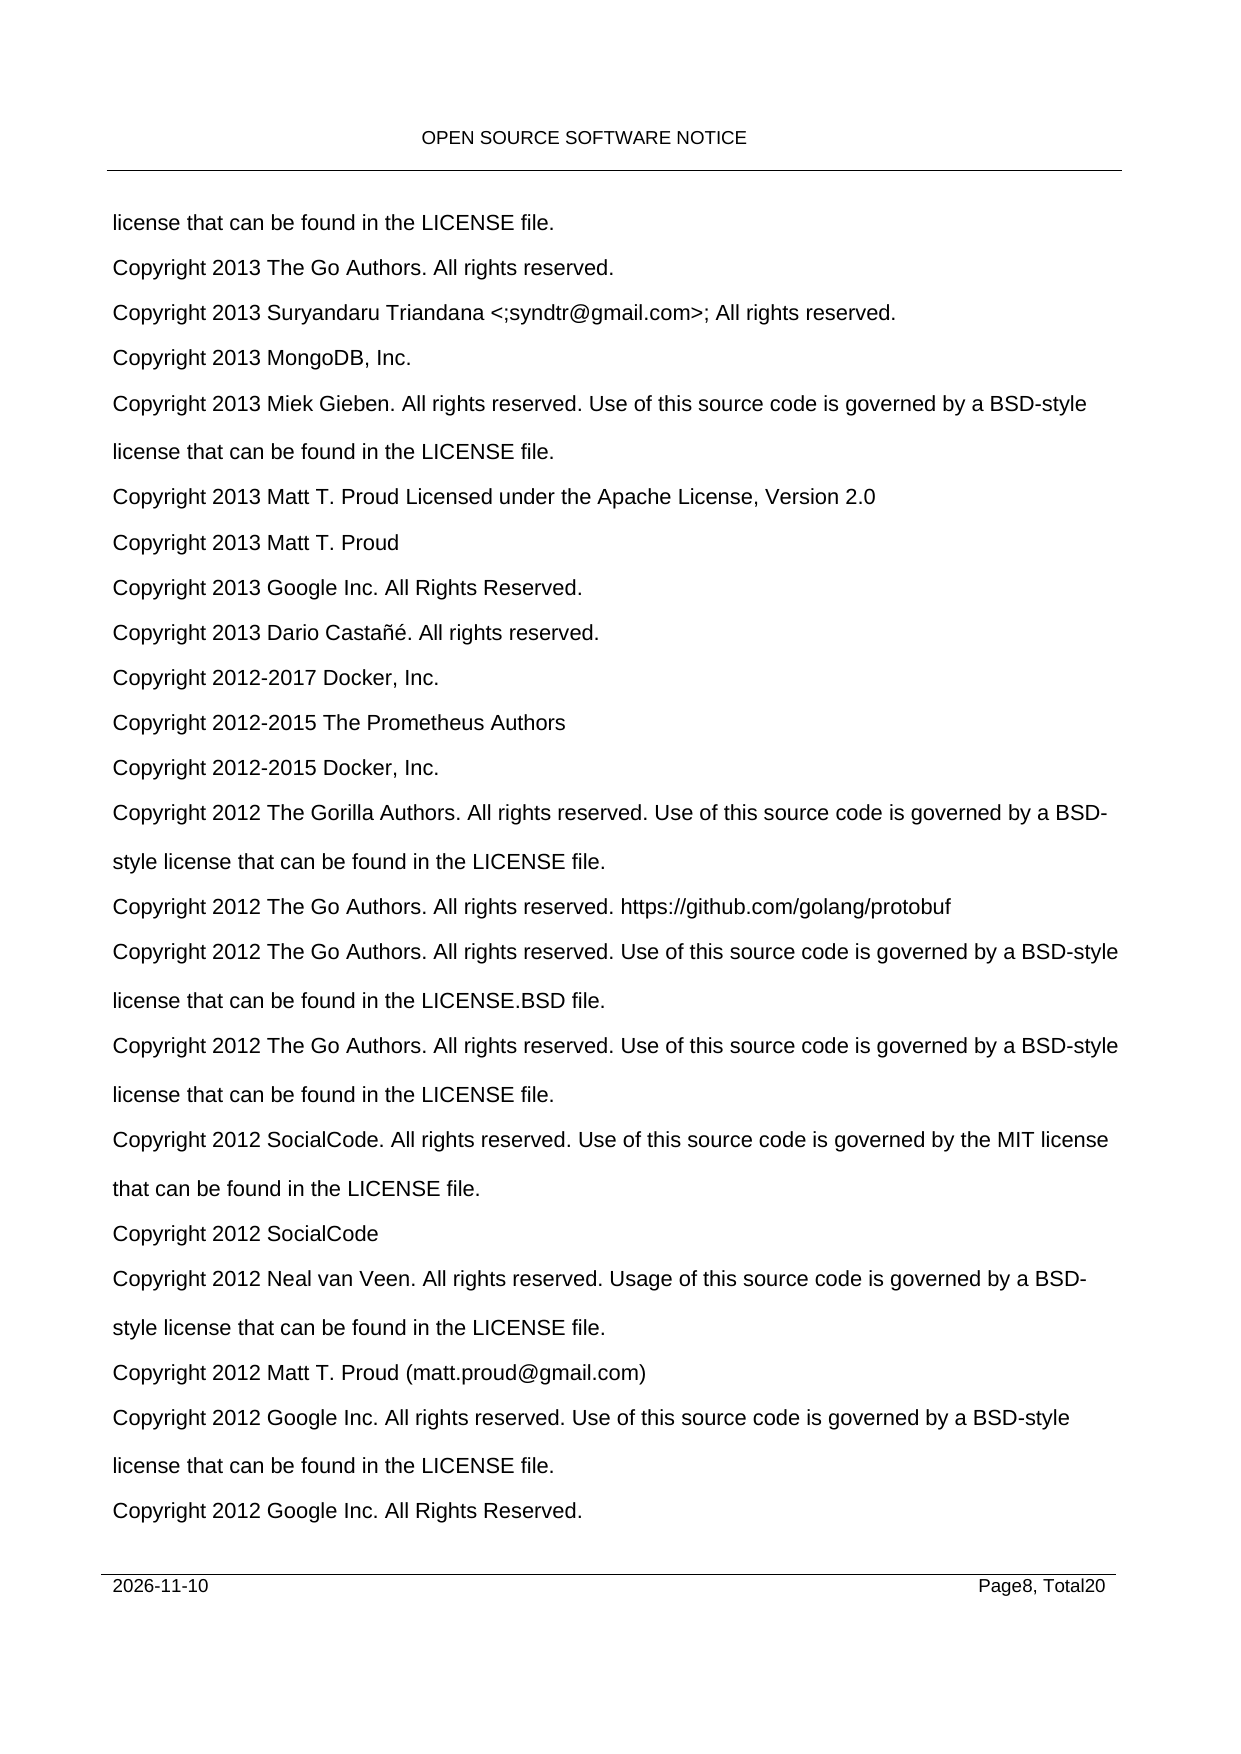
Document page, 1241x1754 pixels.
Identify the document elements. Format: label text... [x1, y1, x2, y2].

text Copyright 2013 The Go Authors. All rights reserved. [112, 251, 1128, 284]
text Copyright 2012 Google Inc. All rights reserved. Use of this source code is governed by a BSD-style license that can be found in the LICENSE file. [112, 1401, 1128, 1482]
text Copyright 2012 Matt T. Proud (matt.proud@gmail.com) [112, 1356, 1128, 1388]
text Copyright 2012 The Go Authors. All rights reserved. Use of this source code is governed by a BSD-style license that can be found in the LICENSE.BSD file. [112, 935, 1128, 1017]
text Copyright 2013 Suryandaru Triandana <;syndtr@gmail.com>; All rights reserved. [112, 297, 1128, 329]
text Copyright 2012 The Go Authors. All rights reserved. https://github.com/golang/protobuf [112, 890, 1128, 923]
text Copyright 2013 MongoDB, Inc. [112, 342, 1128, 374]
text Copyright 2012 SocialCode. All rights reserved. Use of this source code is governed by the MIT license that can be found in the LICENSE file. [112, 1123, 1128, 1204]
text Copyright 2012-2017 Docker, Inc. [112, 661, 1128, 693]
text Copyright 2013 Google Inc. All Rights Reserved. [112, 571, 1128, 603]
text Copyright 2012 Neal van Veen. All rights reserved. Usage of this source code is governed by a BSD-style license that can be found in the LICENSE file. [112, 1262, 1128, 1343]
text Copyright 2012-2015 Docker, Inc. [112, 751, 1128, 784]
text Copyright 2012 The Go Authors. All rights reserved. Use of this source code is governed by a BSD-style license that can be found in the LICENSE file. [112, 1029, 1128, 1110]
text Copyright 2013 Matt T. Proud [112, 526, 1128, 558]
text Copyright 2012 Google Inc. All Rights Reserved. [112, 1495, 1128, 1527]
text Copyright 2013 Matt T. Proud Licensed under the Apache License, Version 2.0 [112, 481, 1128, 513]
text Copyright 2012 SocialCode [112, 1217, 1128, 1249]
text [112, 206, 1128, 239]
text Copyright 2013 Dario Castañé. All rights reserved. [112, 616, 1128, 648]
text Copyright 2012 The Gorilla Authors. All rights reserved. Use of this source code is governed by a BSD-style license that can be found in the LICENSE file. [112, 796, 1128, 878]
text Copyright 2012-2015 The Prometheus Authors [112, 706, 1128, 739]
text Copyright 2013 Miek Gieben. All rights reserved. Use of this source code is governed by a BSD-style license that can be found in the LICENSE file. [112, 387, 1128, 468]
